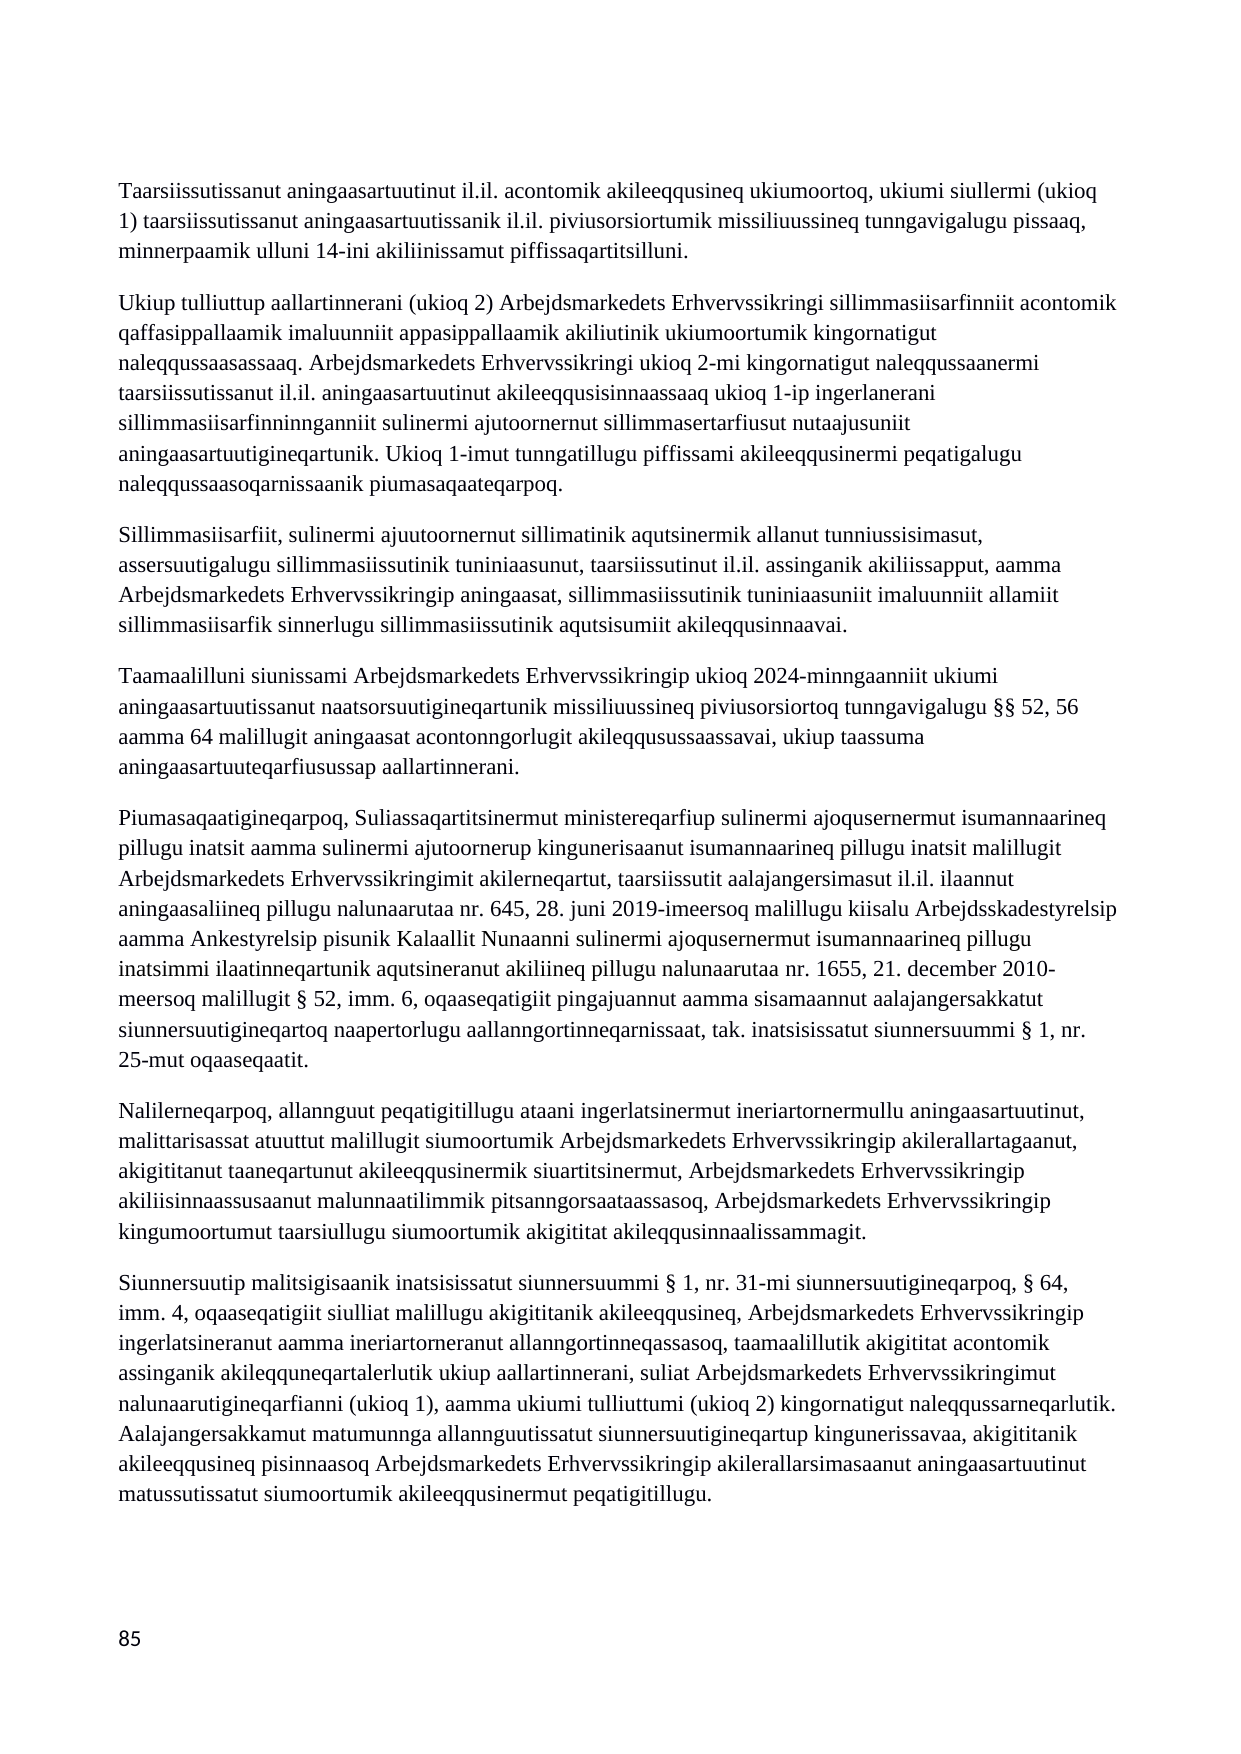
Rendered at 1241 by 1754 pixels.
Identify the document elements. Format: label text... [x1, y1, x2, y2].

text Piumasaqaatigineqarpoq, Suliassaqartitsinermut ministereqarfiup sulinermi ajoqusernermut isumannaarineq pillugu inatsit aamma sulinermi ajutoornerup kingunerisaanut isumannaarineq pillugu inatsit malillugit Arbejdsmarkedets Erhvervssikringimit akilerneqartut, taarsiissutit aalajangersimasut il.il. ilaannut aningaasaliineq pillugu nalunaarutaa nr. 645, 28. juni 2019-imeersoq malillugu kiisalu Arbejdsskadestyrelsip aamma Ankestyrelsip pisunik Kalaallit Nunaanni sulinermi ajoqusernermut isumannaarineq pillugu inatsimmi ilaatinneqartunik aqutsineranut akiliineq pillugu nalunaarutaa nr. 1655, 21. december 2010-meersoq malillugit § 52, imm. 6, oqaaseqatigiit pingajuannut aamma sisamaannut aalajangersakkatut siunnersuutigineqartoq naapertorlugu aallanngortinneqarnissaat, tak. inatsisissatut siunnersuummi § 1, nr. 25-mut oqaaseqaatit. [118, 804, 1122, 1072]
text Taarsiissutissanut aningaasartuutinut il.il. acontomik akileeqqusineq ukiumoortoq, ukiumi siullermi (ukioq 1) taarsiissutissanut aningaasartuutissanik il.il. piviusorsiortumik missiliuussineq tunngavigalugu pissaaq, minnerpaamik ulluni 14-ini akiliinissamut piffissaqartitsilluni. [118, 177, 1122, 264]
text Taamaalilluni siunissami Arbejdsmarkedets Erhvervssikringip ukioq 2024-minngaanniit ukiumi aningaasartuutissanut naatsorsuutigineqartunik missiliuussineq piviusorsiortoq tunngavigalugu §§ 52, 56 aamma 64 malillugit aningaasat acontonngorlugit akileqqusussaassavai, ukiup taassuma aningaasartuuteqarfiusussap aallartinnerani. [118, 663, 1122, 779]
text Siunnersuutip malitsigisaanik inatsisissatut siunnersuummi § 1, nr. 31-mi siunnersuutigineqarpoq, § 64, imm. 4, oqaaseqatigiit siulliat malillugu akigititanik akileeqqusineq, Arbejdsmarkedets Erhvervssikringip ingerlatsineranut aamma ineriartorneranut allanngortinneqassasoq, taamaalillutik akigititat acontomik assinganik akileqquneqartalerlutik ukiup aallartinnerani, suliat Arbejdsmarkedets Erhvervssikringimut nalunaarutigineqarfianni (ukioq 1), aamma ukiumi tulliuttumi (ukioq 2) kingornatigut naleqqussarneqarlutik. Aalajangersakkamut matumunnga allannguutissatut siunnersuutigineqartup kingunerissavaa, akigititanik akileeqqusineq pisinnaasoq Arbejdsmarkedets Erhvervssikringip akilerallarsimasaanut aningaasartuutinut matussutissatut siumoortumik akileeqqusinermut peqatigitillugu. [118, 1269, 1122, 1507]
text Nalilerneqarpoq, allannguut peqatigitillugu ataani ingerlatsinermut ineriartornermullu aningaasartuutinut, malittarisassat atuuttut malillugit siumoortumik Arbejdsmarkedets Erhvervssikringip akilerallartagaanut, akigititanut taaneqartunut akileeqqusinermik siuartitsinermut, Arbejdsmarkedets Erhvervssikringip akiliisinnaassusaanut malunnaatilimmik pitsanngorsaataassasoq, Arbejdsmarkedets Erhvervssikringip kingumoortumut taarsiullugu siumoortumik akigititat akileqqusinnaalissammagit. [118, 1097, 1122, 1244]
text Sillimmasiisarfiit, sulinermi ajuutoornernut sillimatinik aqutsinermik allanut tunniussisimasut, assersuutigalugu sillimmasiissutinik tuniniaasunut, taarsiissutinut il.il. assinganik akiliissapput, aamma Arbejdsmarkedets Erhvervssikringip aningaasat, sillimmasiissutinik tuniniaasuniit imaluunniit allamiit sillimmasiisarfik sinnerlugu sillimmasiissutinik aqutsisumiit akileqqusinnaavai. [118, 521, 1122, 638]
text Ukiup tulliuttup aallartinnerani (ukioq 2) Arbejdsmarkedets Erhvervssikringi sillimmasiisarfinniit acontomik qaffasippallaamik imaluunniit appasippallaamik akiliutinik ukiumoortumik kingornatigut naleqqussaasassaaq. Arbejdsmarkedets Erhvervssikringi ukioq 2-mi kingornatigut naleqqussaanermi taarsiissutissanut il.il. aningaasartuutinut akileeqqusisinnaassaaq ukioq 1-ip ingerlanerani sillimmasiisarfinninnganniit sulinermi ajutoornernut sillimmasertarfiusut nutaajusuniit aningaasartuutigineqartunik. Ukioq 1-imut tunngatillugu piffissami akileeqqusinermi peqatigalugu naleqqussaasoqarnissaanik piumasaqaateqarpoq. [118, 289, 1122, 496]
